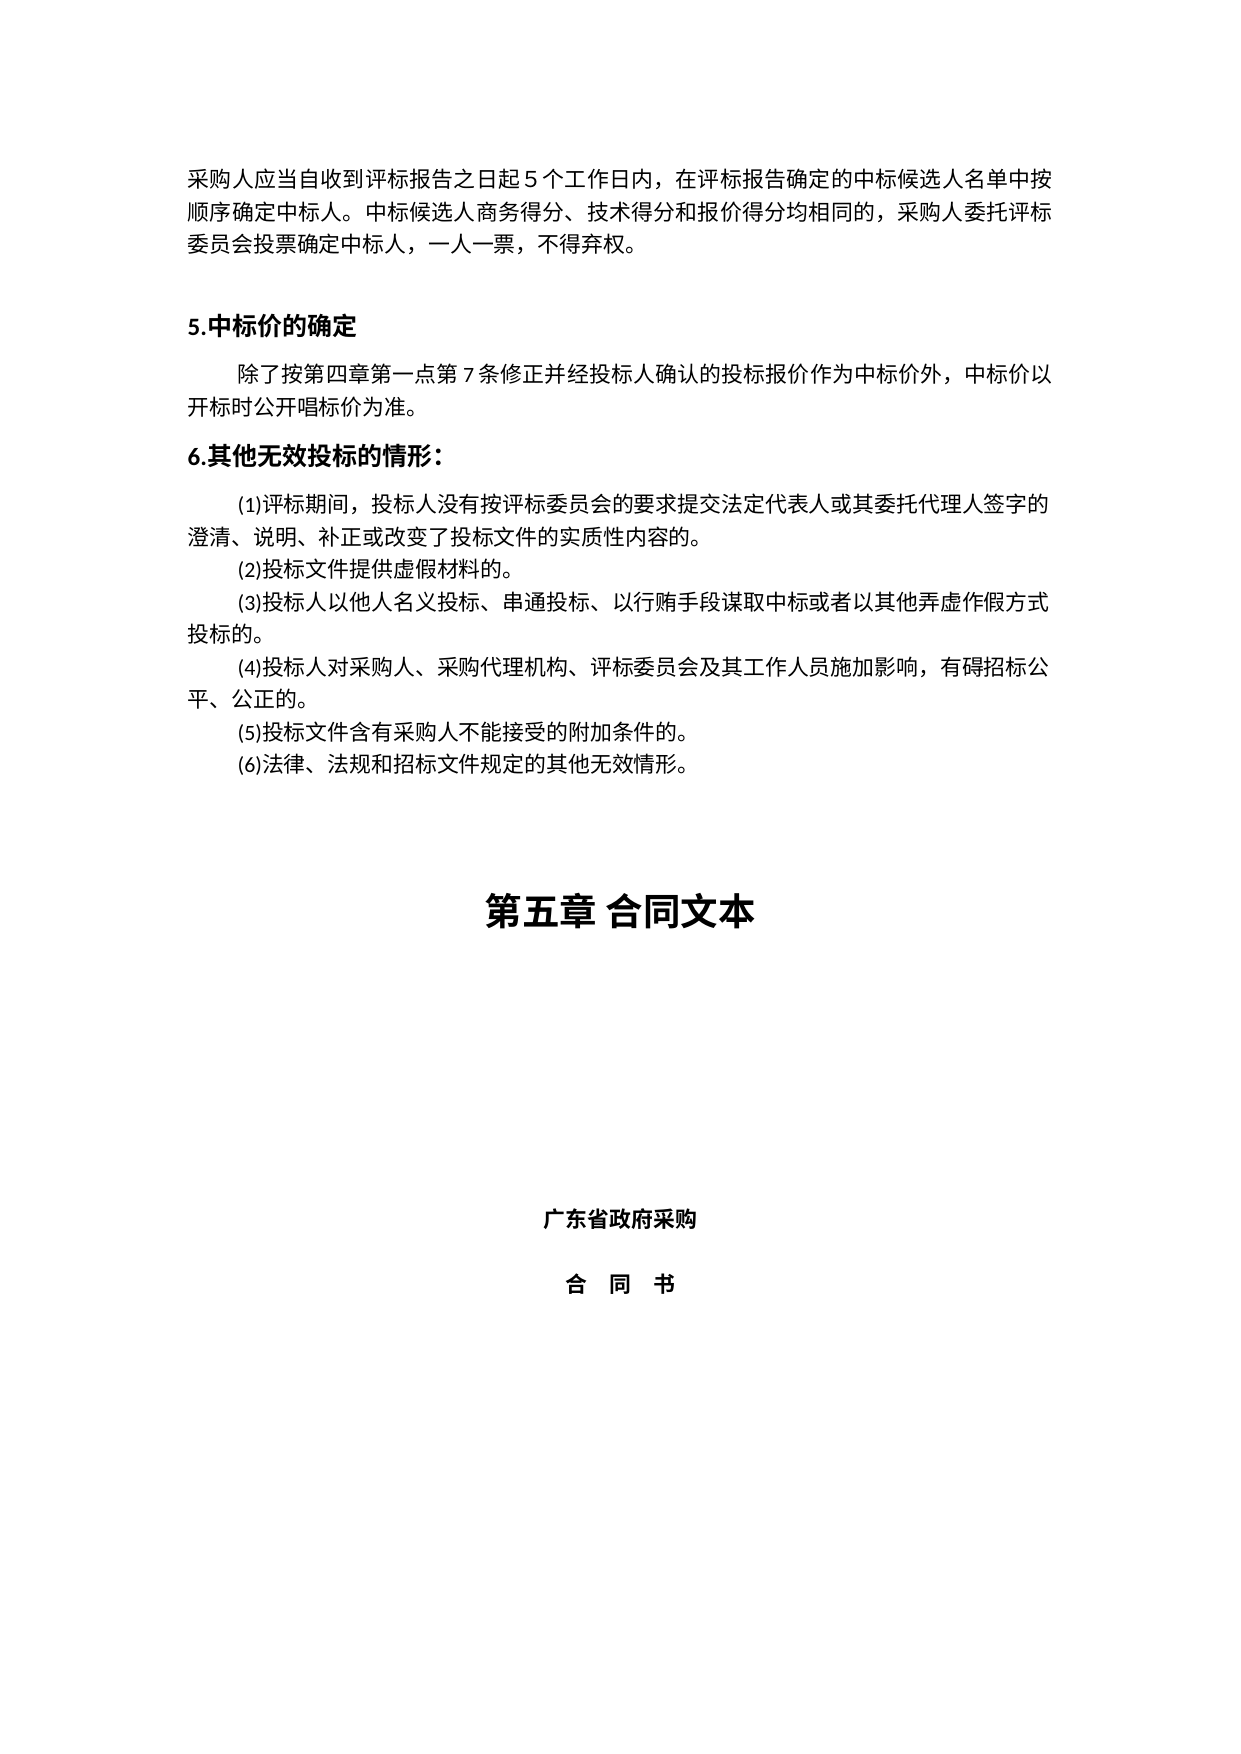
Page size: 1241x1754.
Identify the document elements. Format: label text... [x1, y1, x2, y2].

text 5.中标价的确定 [187, 292, 1053, 357]
text (1)评标期间，投标人没有按评标委员会的要求提交法定代表人或其委托代理人签字的澄清、说明、补正或改变了投标文件的实质性内容的。 [187, 487, 1053, 552]
text (3)投标人以他人名义投标、串通投标、以行贿手段谋取中标或者以其他弄虚作假方式投标的。 [187, 584, 1053, 649]
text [187, 162, 1053, 259]
text (5)投标文件含有采购人不能接受的附加条件的。 [187, 714, 1053, 747]
text 第五章 合同文本 [187, 877, 1053, 942]
text (4)投标人对采购人、采购代理机构、评标委员会及其工作人员施加影响，有碍招标公平、公正的。 [187, 649, 1053, 714]
text (6)法律、法规和招标文件规定的其他无效情形。 [187, 747, 1053, 779]
text 合 同 书 [187, 1267, 1053, 1299]
text 除了按第四章第一点第7条修正并经投标人确认的投标报价作为中标价外，中标价以开标时公开唱标价为准。 [187, 357, 1053, 422]
text (2)投标文件提供虚假材料的。 [187, 552, 1053, 584]
text 广东省政府采购 [187, 1202, 1053, 1234]
text 6.其他无效投标的情形： [187, 422, 1053, 487]
